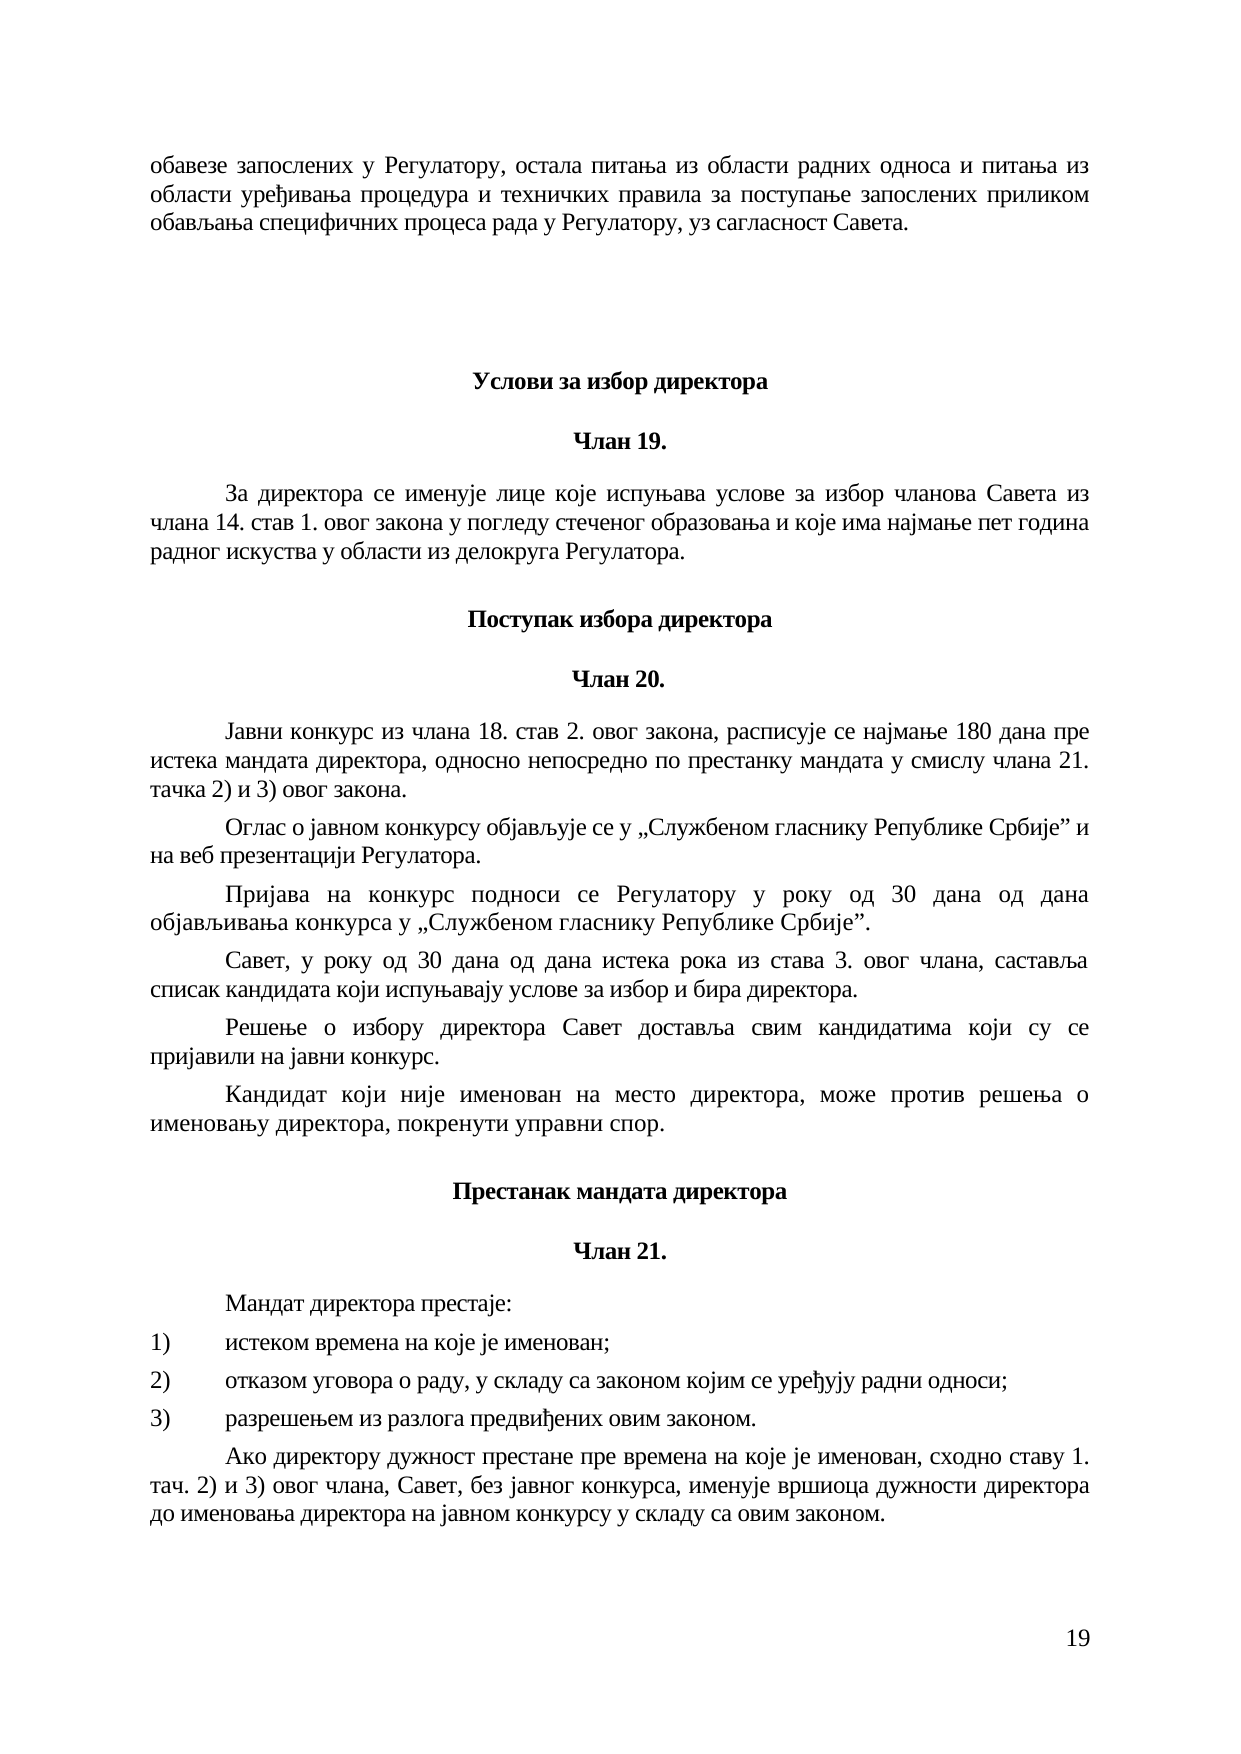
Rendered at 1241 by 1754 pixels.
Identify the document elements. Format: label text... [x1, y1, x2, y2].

text Кандидат који није именован на место директора, може против решења о именовању директора, покренути управни спор. [150, 1079, 1090, 1137]
subtitle Престанак мандата директора [150, 1176, 1090, 1205]
text Оглас о јавном конкурсу објављује се у „Службеном гласнику Републике Србије” и на веб презентацији Регулатора. [150, 812, 1090, 869]
text Мандат директора престаје: [150, 1288, 1090, 1317]
list отказом уговора о раду, у складу са законом којим се уређују радни односи; [150, 1365, 1090, 1393]
subtitle Услови за избор директора [150, 366, 1090, 395]
text Ако директору дужност престане пре времена на које је именован, сходно ставу 1. тач. 2) и 3) овог члана, Савет, без јавног конкурса, именује вршиоца дужности директора до именовања директора на јавном конкурсу у складу са овим законом. [150, 1441, 1090, 1527]
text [150, 150, 1090, 236]
subtitle Члан 20. [150, 664, 1090, 693]
subtitle Поступак избора директора [150, 604, 1090, 633]
subtitle Члан 21. [150, 1236, 1090, 1265]
text Савет, у року од 30 дана од дана истека рока из става 3. овог члана, саставља списак кандидата који испуњавају услове за избор и бира директора. [150, 946, 1090, 1003]
text За директора се именује лице које испуњава услове за избор чланова Савета из члана 14. став 1. овог закона у погледу стеченог образовања и које има најмање пет година радног искуства у области из делокруга Регулатора. [150, 478, 1090, 565]
text Јавни конкурс из члана 18. став 2. овог закона, расписује се најмање 180 дана пре истека мандата директора, односно непосредно по престанку мандата у смислу члана 21. тачка 2) и 3) овог закона. [150, 716, 1090, 802]
list разрешењем из разлога предвиђених овим законом. [150, 1403, 1090, 1432]
list истеком времена на које је именован; [150, 1327, 1090, 1355]
subtitle Члан 19. [150, 426, 1090, 455]
text Пријава на конкурс подноси се Регулатору у року од 30 дана од дана објављивања конкурса у „Службеном гласнику Републике Србије”. [150, 879, 1090, 936]
text Решење о избору директора Савет доставља свим кандидатима који су се пријавили на јавни конкурс. [150, 1012, 1090, 1070]
